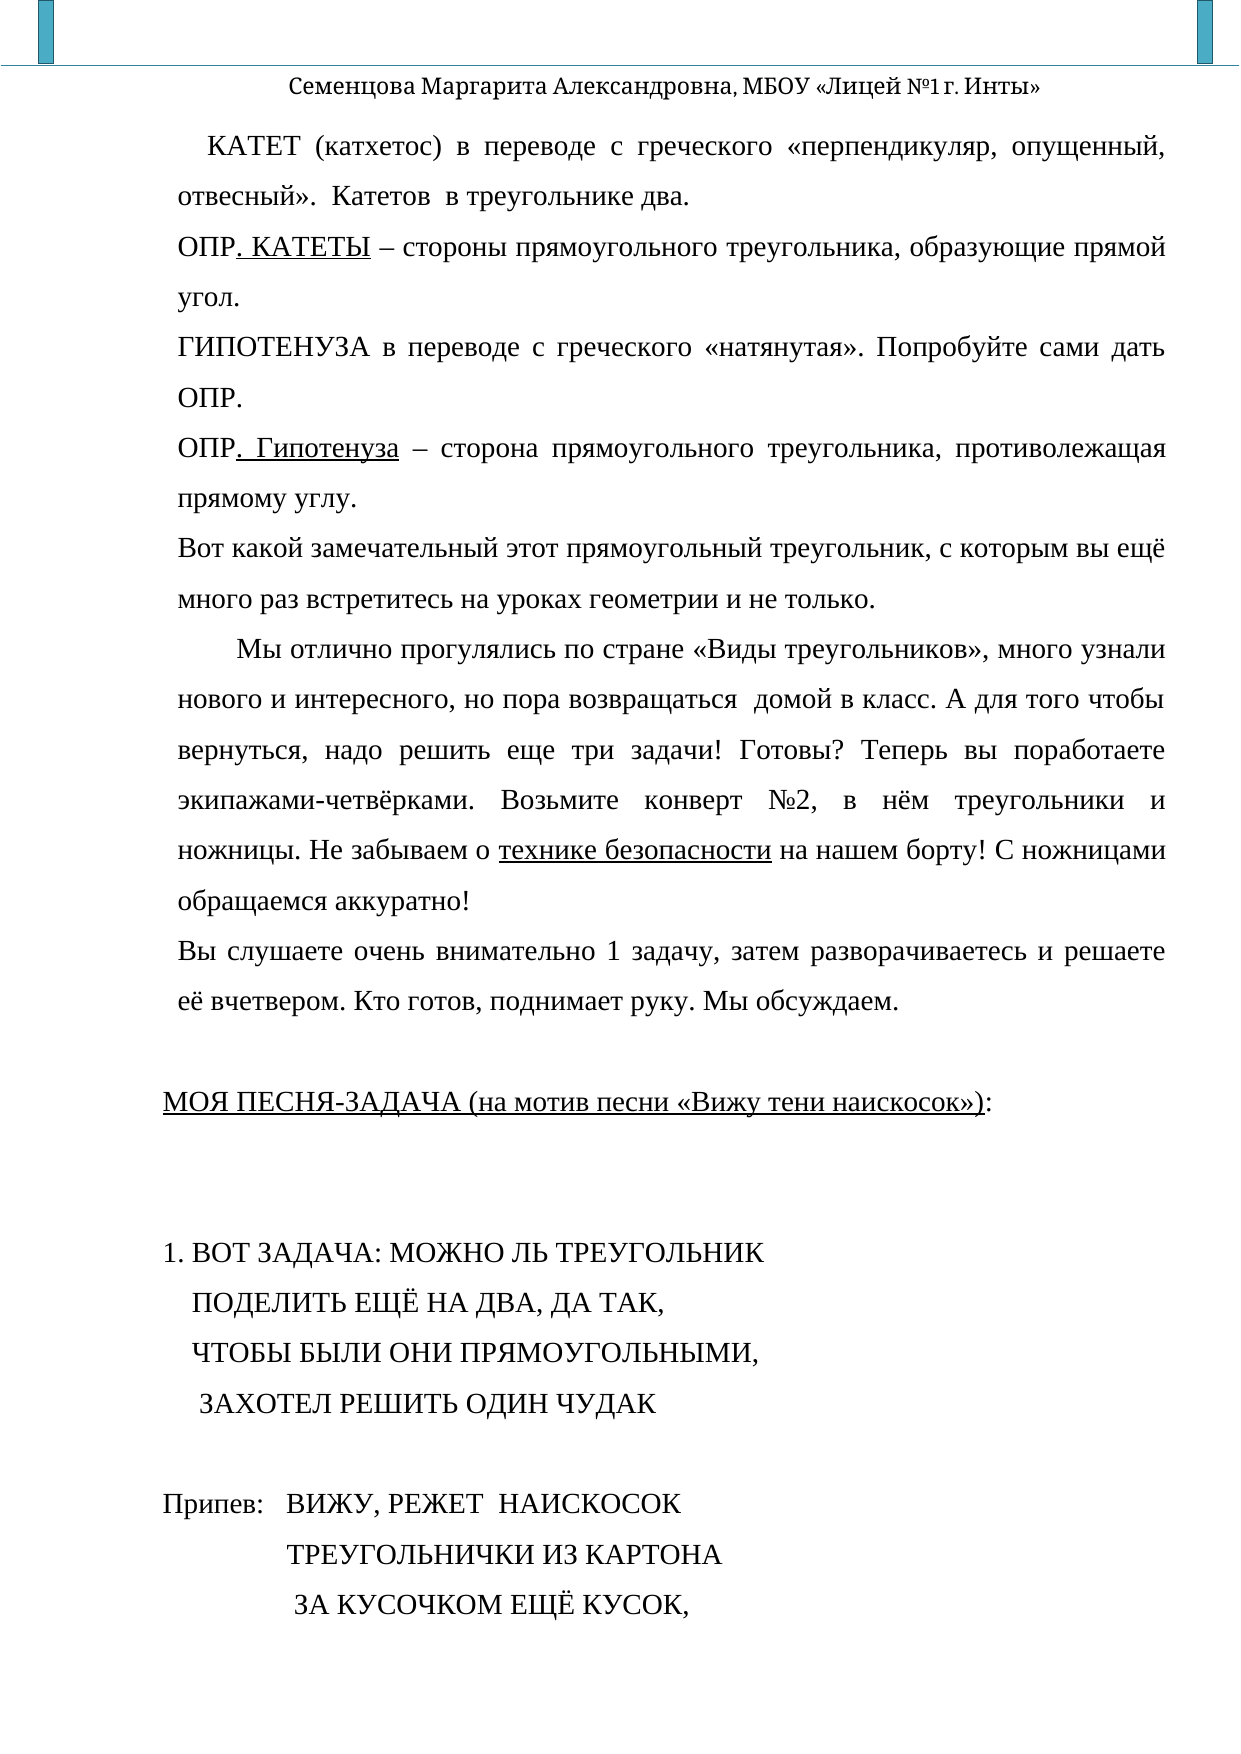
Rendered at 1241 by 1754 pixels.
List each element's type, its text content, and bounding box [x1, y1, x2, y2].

text ОПР. КАТЕТЫ – стороны прямоугольного треугольника, образующие прямой угол. [177, 229, 1167, 313]
text ГИПОТЕНУЗА в переводе с греческого «натянутая». Попробуйте сами дать ОПР. [177, 329, 1167, 413]
text МОЯ ПЕСНЯ-ЗАДАЧА (на мотив песни «Вижу тени наискосок»): [162, 1084, 1167, 1118]
text 1. ВОТ ЗАДАЧА: МОЖНО ЛЬ ТРЕУГОЛЬНИК [162, 1235, 1167, 1268]
text ЗА КУСОЧКОМ ЕЩЁ КУСОК, [162, 1587, 1167, 1621]
text КАТЕТ (катхетос) в переводе с греческого «перпендикуляр, опущенный, отвесный». Катетов в треугольнике два. [177, 128, 1167, 212]
text ЧТОБЫ БЫЛИ ОНИ ПРЯМОУГОЛЬНЫМИ, [162, 1336, 1167, 1369]
text ЗАХОТЕЛ РЕШИТЬ ОДИН ЧУДАК [162, 1386, 1167, 1419]
text ОПР. Гипотенуза – сторона прямоугольного треугольника, противолежащая прямому углу. [177, 430, 1167, 514]
text ТРЕУГОЛЬНИЧКИ ИЗ КАРТОНА [162, 1537, 1167, 1570]
text Мы отлично прогулялись по стране «Виды треугольников», много узнали нового и интересного, но пора возвращаться домой в класс. А для того чтобы вернуться, надо решить еще три задачи! Готовы? Теперь вы поработаете экипажами-четвёрками. Возьмите конверт №2, в нём треугольники и ножницы. Не забываем о технике безопасности на нашем борту! С ножницами обращаемся аккуратно! [177, 631, 1167, 916]
text Вот какой замечательный этот прямоугольный треугольник, с которым вы ещё много раз встретитесь на уроках геометрии и не только. [177, 531, 1167, 614]
text ПОДЕЛИТЬ ЕЩЁ НА ДВА, ДА ТАК, [162, 1285, 1167, 1319]
text Припев: ВИЖУ, РЕЖЕТ НАИСКОСОК [162, 1487, 1167, 1520]
text Вы слушаете очень внимательно 1 задачу, затем разворачиваетесь и решаете её вчетвером. Кто готов, поднимает руку. Мы обсуждаем. [177, 933, 1167, 1017]
